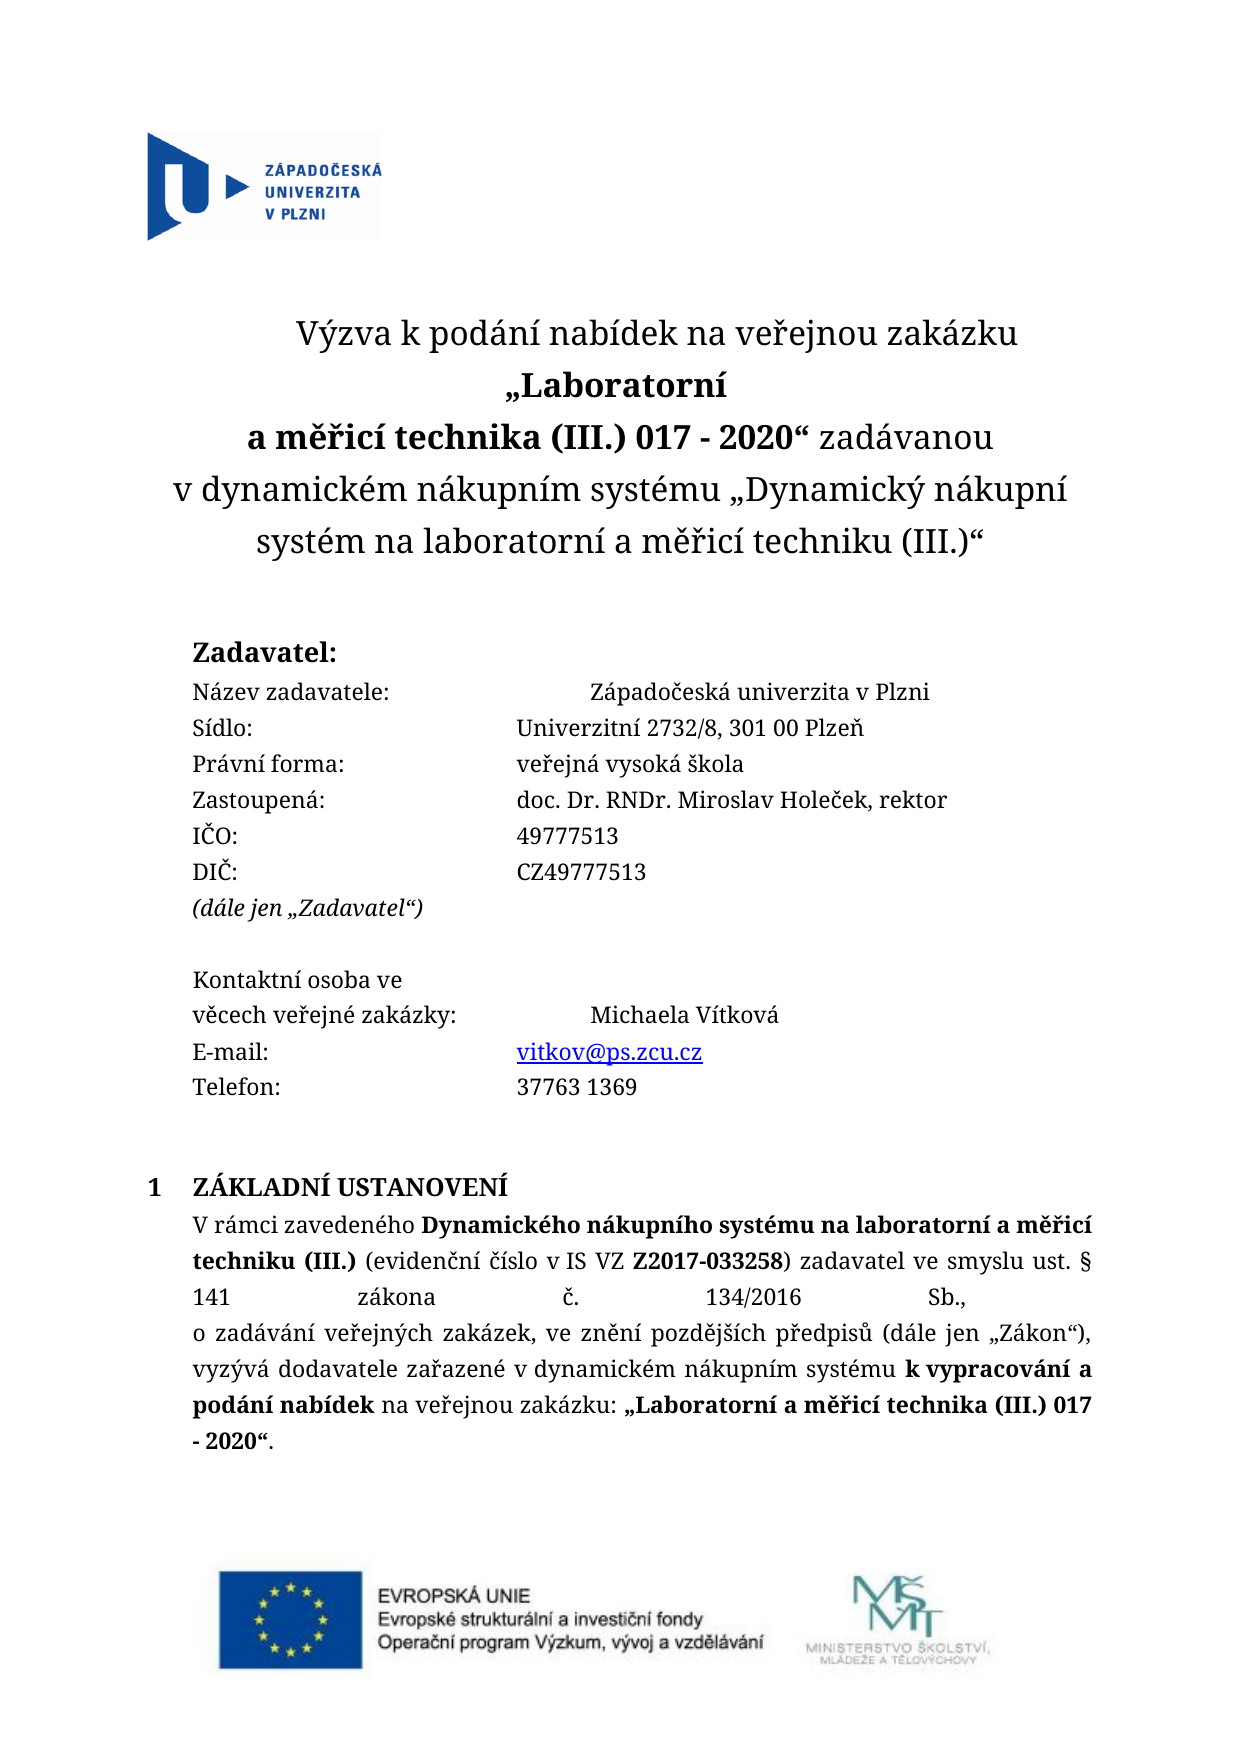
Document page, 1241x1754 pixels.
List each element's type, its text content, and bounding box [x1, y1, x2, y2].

picture [147, 1523, 1068, 1705]
text DIČ: CZ49777513 [148, 856, 1093, 887]
text IČO: 49777513 [148, 820, 1093, 851]
subtitle ZÁKLADNÍ USTANOVENÍ [148, 1170, 1093, 1204]
text (dále jen „Zadavatel“) [148, 892, 1093, 923]
text Právní forma: veřejná vysoká škola [148, 748, 1093, 779]
picture [147, 132, 382, 241]
text Zastoupená: doc. Dr. RNDr. Miroslav Holeček, rektor [192, 784, 1093, 815]
text Telefon: 37763 1369 [148, 1071, 1093, 1103]
text Zadavatel: [192, 634, 1093, 671]
text Kontaktní osoba ve věcech veřejné zakázky: Michaela Vítková [192, 963, 1093, 1031]
text Sídlo: Univerzitní 2732/8, 301 00 Plzeň [148, 712, 1093, 743]
text Název zadavatele: Západočeská univerzita v Plzni [148, 676, 1093, 707]
text V rámci zavedeného Dynamického nákupního systému na laboratorní a měřicí techniku (III.) (evidenční číslo v IS VZ Z2017-033258) zadavatel ve smyslu ust. § 141 zákona č. 134/2016 Sb., o zadávání veřejných zakázek, ve znění pozdějších předpisů (dále jen „Zákon“), vyzývá dodavatele zařazené v dynamickém nákupním systému k vypracování a podání nabídek na veřejnou zakázku: „Laboratorní a měřicí technika (III.) 017 - 2020“. [192, 1209, 1093, 1456]
text E-mail: vitkov@ps.zcu.cz [148, 1035, 1093, 1067]
text Výzva k podání nabídek na veřejnou zakázku „Laboratorní a měřicí technika (III.) 017 - 2020“ zadávanou v dynamickém nákupním systému „Dynamický nákupní systém na laboratorní a měřicí techniku (III.)“ [148, 309, 1093, 564]
